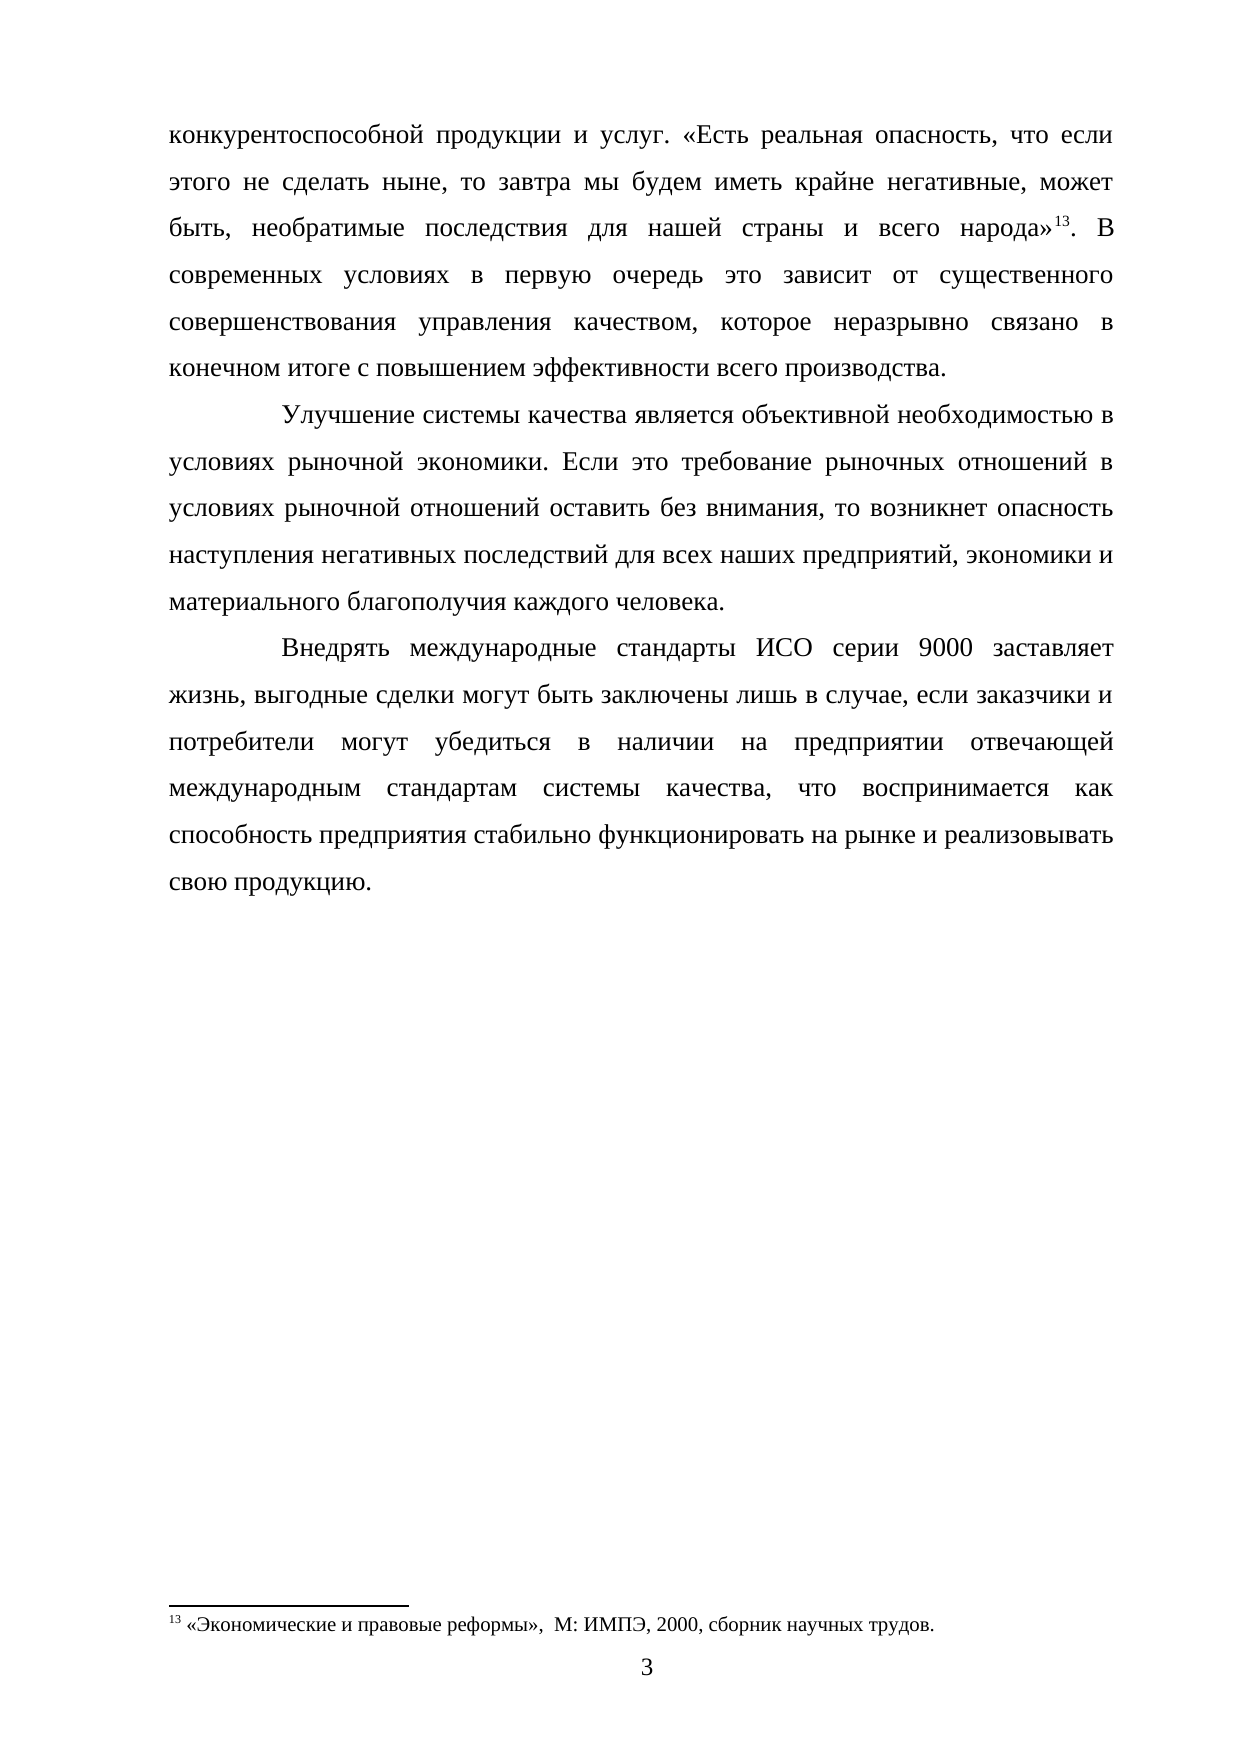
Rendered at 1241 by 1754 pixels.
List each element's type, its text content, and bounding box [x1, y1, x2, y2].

text Улучшение системы качества является объективной необходимостью в условиях рыночной экономики. Если это требование рыночных отношений в условиях рыночной отношений оставить без внимания, то возникнет опасность наступления негативных последствий для всех наших предприятий, экономики и материального благополучия каждого человека. [169, 398, 1115, 616]
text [169, 118, 1115, 383]
text Внедрять международные стандарты ИСО серии 9000 заставляет жизнь, выгодные сделки могут быть заключены лишь в случае, если заказчики и потребители могут убедиться в наличии на предприятии отвечающей международным стандартам системы качества, что воспринимается как способность предприятия стабильно функционировать на рынке и реализовывать свою продукцию. [169, 631, 1115, 896]
